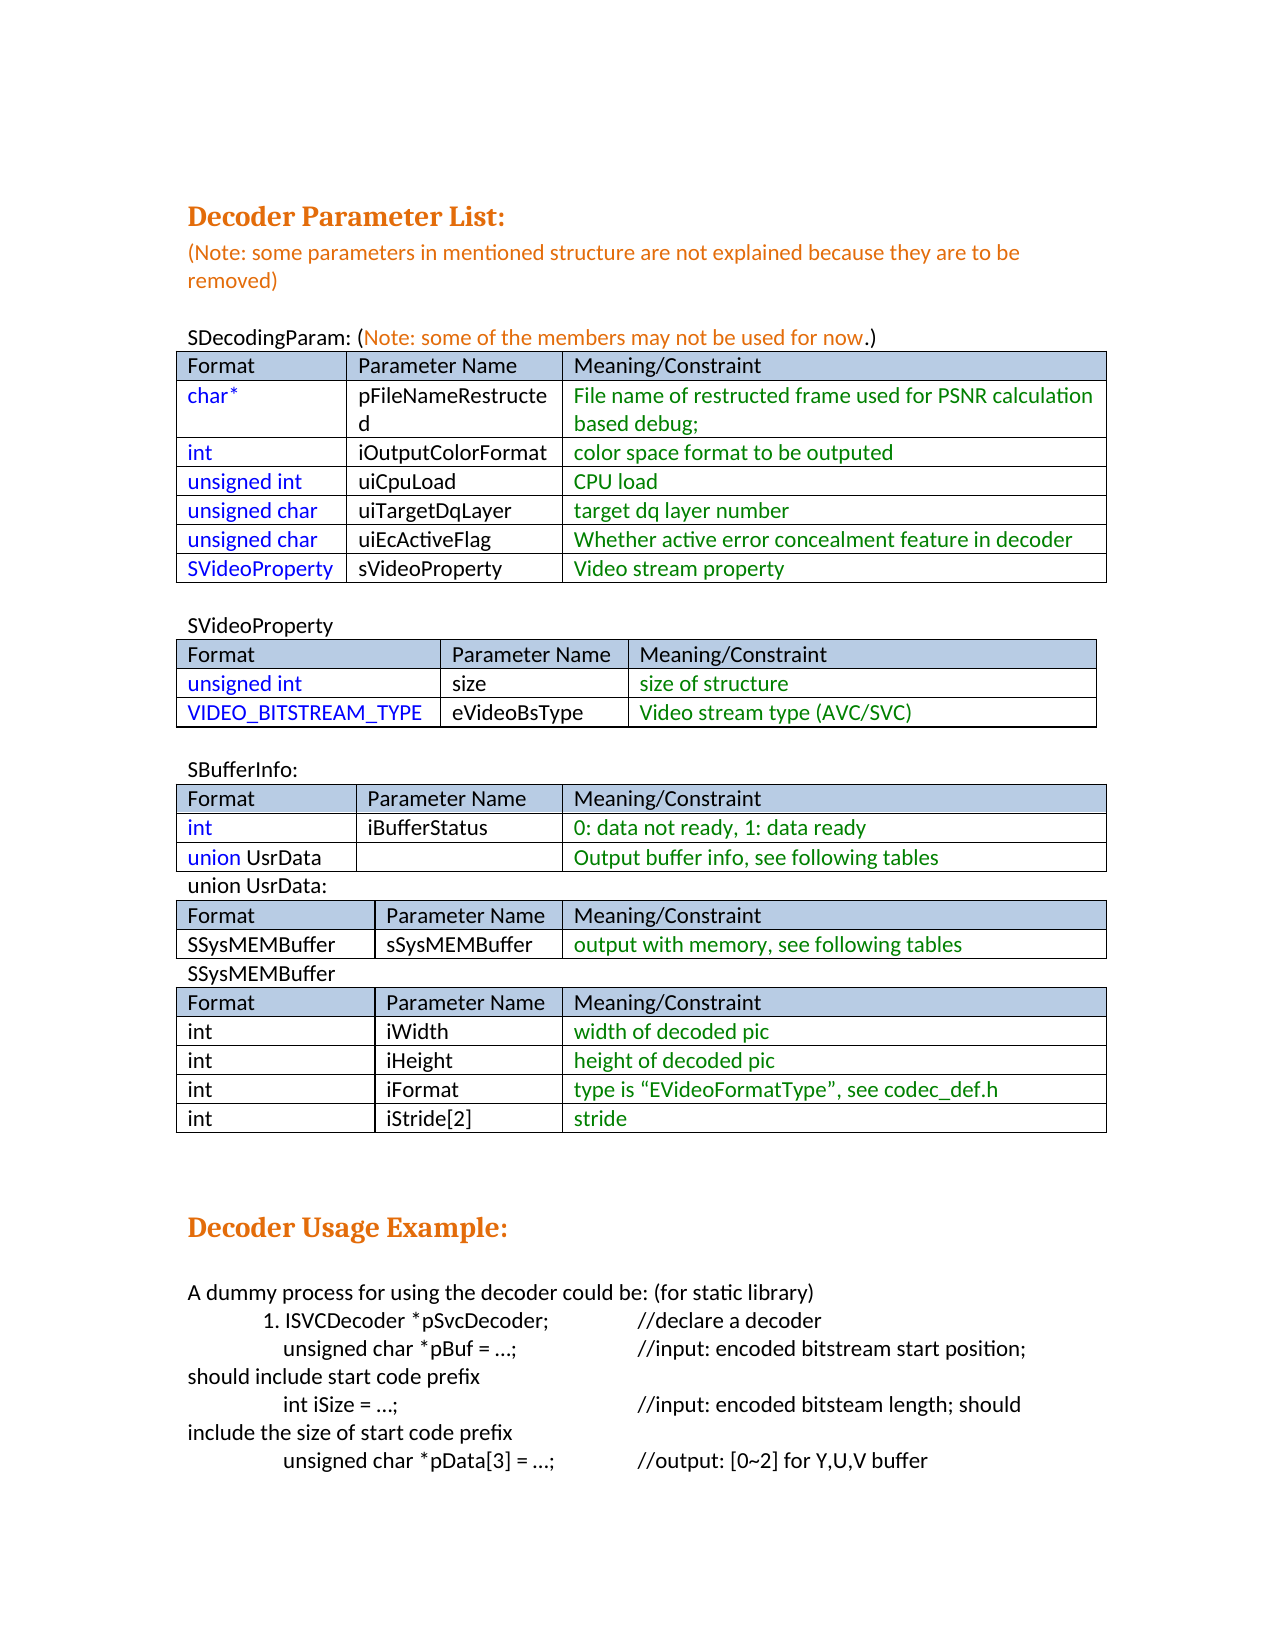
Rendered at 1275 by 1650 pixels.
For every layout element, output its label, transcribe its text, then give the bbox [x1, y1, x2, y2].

text (Note: some parameters in mentioned structure are not explained because they are to be removed) [187, 238, 1087, 294]
table_cell Output buffer info, see following tables [563, 843, 1106, 871]
table_cell color space format to be outputed [563, 438, 1106, 466]
subtitle Decoder Usage Example: [187, 1211, 1087, 1245]
table_cell iFormat [376, 1075, 562, 1103]
table_cell int [177, 814, 356, 842]
table_cell type is “EVideoFormatType”, see codec_def.h [563, 1075, 1106, 1103]
table_cell pFileNameRestructed [347, 381, 562, 437]
text 1. ISVCDecoder *pSvcDecoder; //declare a decoder [187, 1306, 1087, 1334]
table_cell unsigned int [177, 467, 346, 495]
table_cell int [177, 438, 346, 466]
table_cell uiTargetDqLayer [347, 496, 562, 524]
table_header Meaning/Constraint [563, 785, 1106, 812]
table_cell SSysMEMBuffer [177, 930, 374, 958]
table_header Parameter Name [441, 640, 628, 668]
table_header Parameter Name [357, 785, 562, 812]
table_cell SVideoProperty [177, 554, 346, 582]
table_cell sVideoProperty [347, 554, 562, 582]
text SSysMEMBuffer [187, 959, 1087, 987]
table_cell VIDEO_BITSTREAM_TYPE [177, 698, 440, 726]
table_cell iStride[2] [376, 1104, 562, 1132]
table_cell height of decoded pic [563, 1046, 1106, 1074]
table_cell int [177, 1046, 374, 1074]
table_header Format [177, 988, 374, 1016]
table_header Format [177, 785, 356, 812]
table_cell 0: data not ready, 1: data ready [563, 814, 1106, 842]
table_cell CPU load [563, 467, 1106, 495]
table_cell size of structure [629, 669, 1096, 697]
table_cell width of decoded pic [563, 1017, 1106, 1045]
text int iSize = …; //input: encoded bitsteam length; should include the size of start code prefix [187, 1390, 1087, 1446]
table_header Meaning/Constraint [563, 988, 1106, 1016]
table_cell uiCpuLoad [347, 467, 562, 495]
table_cell unsigned int [177, 669, 440, 697]
text union UsrData: [187, 872, 1087, 900]
text unsigned char *pData[3] = …; //output: [0~2] for Y,U,V buffer [187, 1446, 1087, 1474]
table_header Parameter Name [347, 352, 562, 380]
table_cell iBufferStatus [357, 814, 562, 842]
table_cell uiEcActiveFlag [347, 525, 562, 553]
table_cell union UsrData [177, 843, 356, 871]
table_cell Video stream type (AVC/SVC) [629, 698, 1096, 726]
table_header Meaning/Constraint [563, 901, 1106, 929]
table_cell target dq layer number [563, 496, 1106, 524]
table_header Format [177, 352, 346, 380]
text A dummy process for using the decoder could be: (for static library) [187, 1278, 1087, 1306]
table_cell eVideoBsType [441, 698, 628, 726]
table_cell Whether active error concealment feature in decoder [563, 525, 1106, 553]
table_cell File name of restructed frame used for PSNR calculation based debug; [563, 381, 1106, 437]
table_cell int [177, 1017, 374, 1045]
table_cell unsigned char [177, 496, 346, 524]
table_header Meaning/Constraint [563, 352, 1106, 380]
table_header Format [177, 901, 374, 929]
table_cell iWidth [376, 1017, 562, 1045]
table_header Format [177, 640, 440, 668]
table_cell size [441, 669, 628, 697]
table_header Meaning/Constraint [629, 640, 1096, 668]
table_header Parameter Name [376, 901, 562, 929]
table_cell stride [563, 1104, 1106, 1132]
subtitle Decoder Parameter List: [187, 200, 1087, 233]
table_cell char* [177, 381, 346, 437]
text SDecodingParam: (Note: some of the members may not be used for now.) [187, 323, 1087, 351]
table_cell int [177, 1104, 374, 1132]
table_cell int [177, 1075, 374, 1103]
table_cell Video stream property [563, 554, 1106, 582]
table_cell unsigned char [177, 525, 346, 553]
text SVideoProperty [187, 611, 1087, 639]
table_cell output with memory, see following tables [563, 930, 1106, 958]
table_cell [357, 843, 562, 871]
text unsigned char *pBuf = …; //input: encoded bitstream start position; should include start code prefix [187, 1334, 1087, 1390]
table_header Parameter Name [376, 988, 562, 1016]
text SBufferInfo: [187, 755, 1087, 783]
table_cell iHeight [376, 1046, 562, 1074]
table_cell sSysMEMBuffer [376, 930, 562, 958]
table_cell iOutputColorFormat [347, 438, 562, 466]
